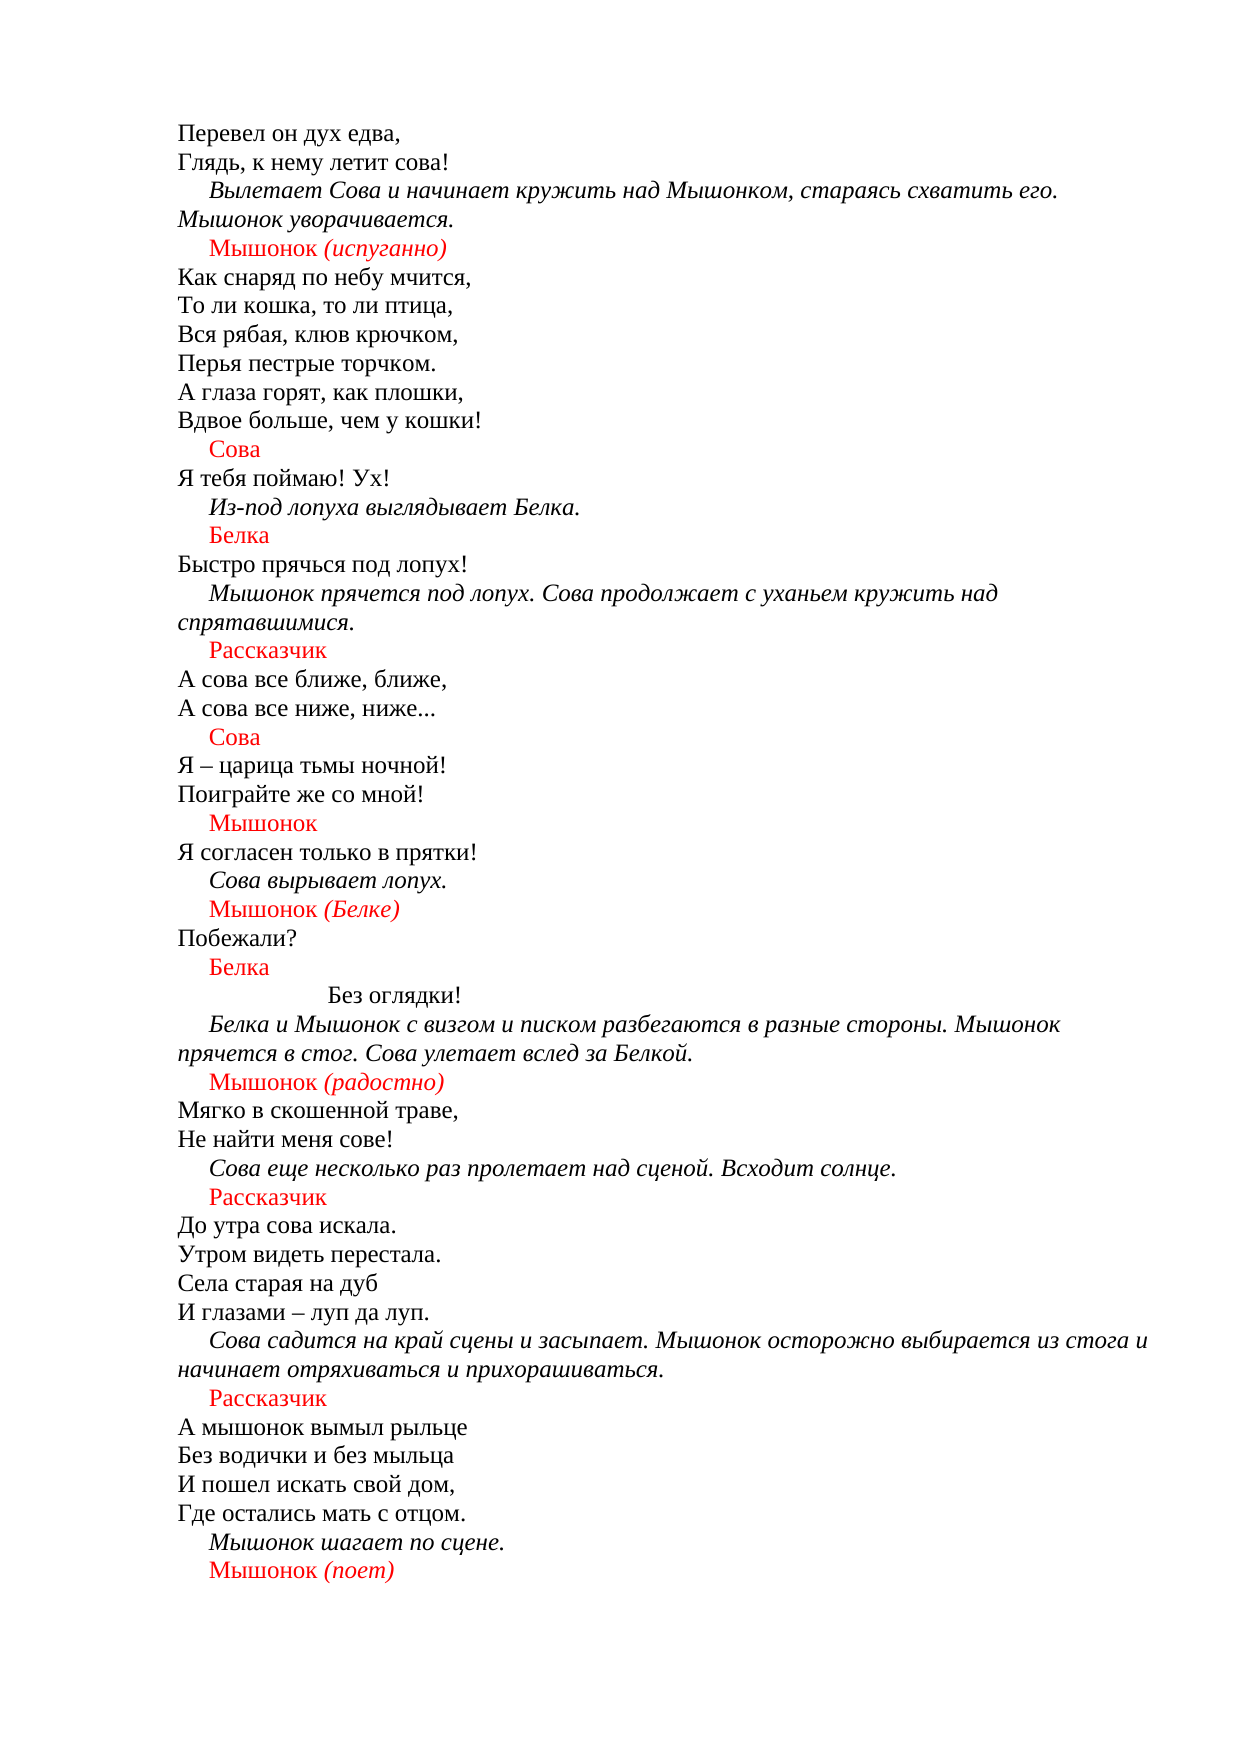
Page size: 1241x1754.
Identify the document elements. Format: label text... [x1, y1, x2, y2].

text Мышонок шагает по сцене. [177, 1527, 1152, 1556]
text Белка [177, 521, 1152, 549]
text Мягко в скошенной траве, Не найти меня сове! [177, 1096, 1152, 1153]
text Я тебя поймаю! Ух! [177, 463, 1152, 492]
text Перевел он дух едва, Глядь, к нему летит сова! [177, 118, 1152, 176]
text Белка [177, 952, 1152, 981]
text Мышонок (поет) [177, 1556, 1152, 1584]
text Как снаряд по небу мчится, То ли кошка, то ли птица, Вся рябая, клюв крючком, Перья пестрые торчком. А глаза горят, как плошки, Вдвое больше, чем у кошки! [177, 262, 1152, 434]
text Мышонок прячется под лопух. Сова продолжает с уханьем кружить над спрятавшимися. [177, 578, 1152, 636]
text Я согласен только в прятки! [177, 837, 1152, 866]
text Мышонок (Белке) [177, 894, 1152, 923]
text Белка и Мышонок с визгом и писком разбегаются в разные стороны. Мышонок прячется в стог. Сова улетает вслед за Белкой. [177, 1009, 1152, 1067]
text Побежали? [177, 923, 1152, 952]
text Быстро прячься под лопух! [177, 549, 1152, 578]
text Рассказчик [177, 1383, 1152, 1412]
text Из-под лопуха выглядывает Белка. [177, 492, 1152, 521]
text Вылетает Сова и начинает кружить над Мышонком, стараясь схватить его. Мышонок уворачивается. [177, 176, 1152, 233]
text Сова садится на край сцены и засыпает. Мышонок осторожно выбирается из стога и начинает отряхиваться и прихорашиваться. [177, 1326, 1152, 1383]
text Сова [177, 722, 1152, 751]
text Без оглядки! [177, 981, 1152, 1009]
text Мышонок (испуганно) [177, 233, 1152, 262]
text Сова [177, 434, 1152, 463]
text Мышонок (радостно) [177, 1067, 1152, 1096]
text А сова все ближе, ближе, А сова все ниже, ниже... [177, 664, 1152, 722]
text До утра сова искала. Утром видеть перестала. Села старая на дуб И глазами – луп да луп. [177, 1211, 1152, 1326]
text Мышонок [177, 808, 1152, 837]
text Сова еще несколько раз пролетает над сценой. Всходит солнце. [177, 1153, 1152, 1182]
text А мышонок вымыл рыльце Без водички и без мыльца И пошел искать свой дом, Где остались мать с отцом. [177, 1412, 1152, 1527]
text Я – царица тьмы ночной! Поиграйте же со мной! [177, 751, 1152, 808]
text Рассказчик [177, 636, 1152, 664]
text Рассказчик [177, 1182, 1152, 1211]
text Сова вырывает лопух. [177, 866, 1152, 894]
